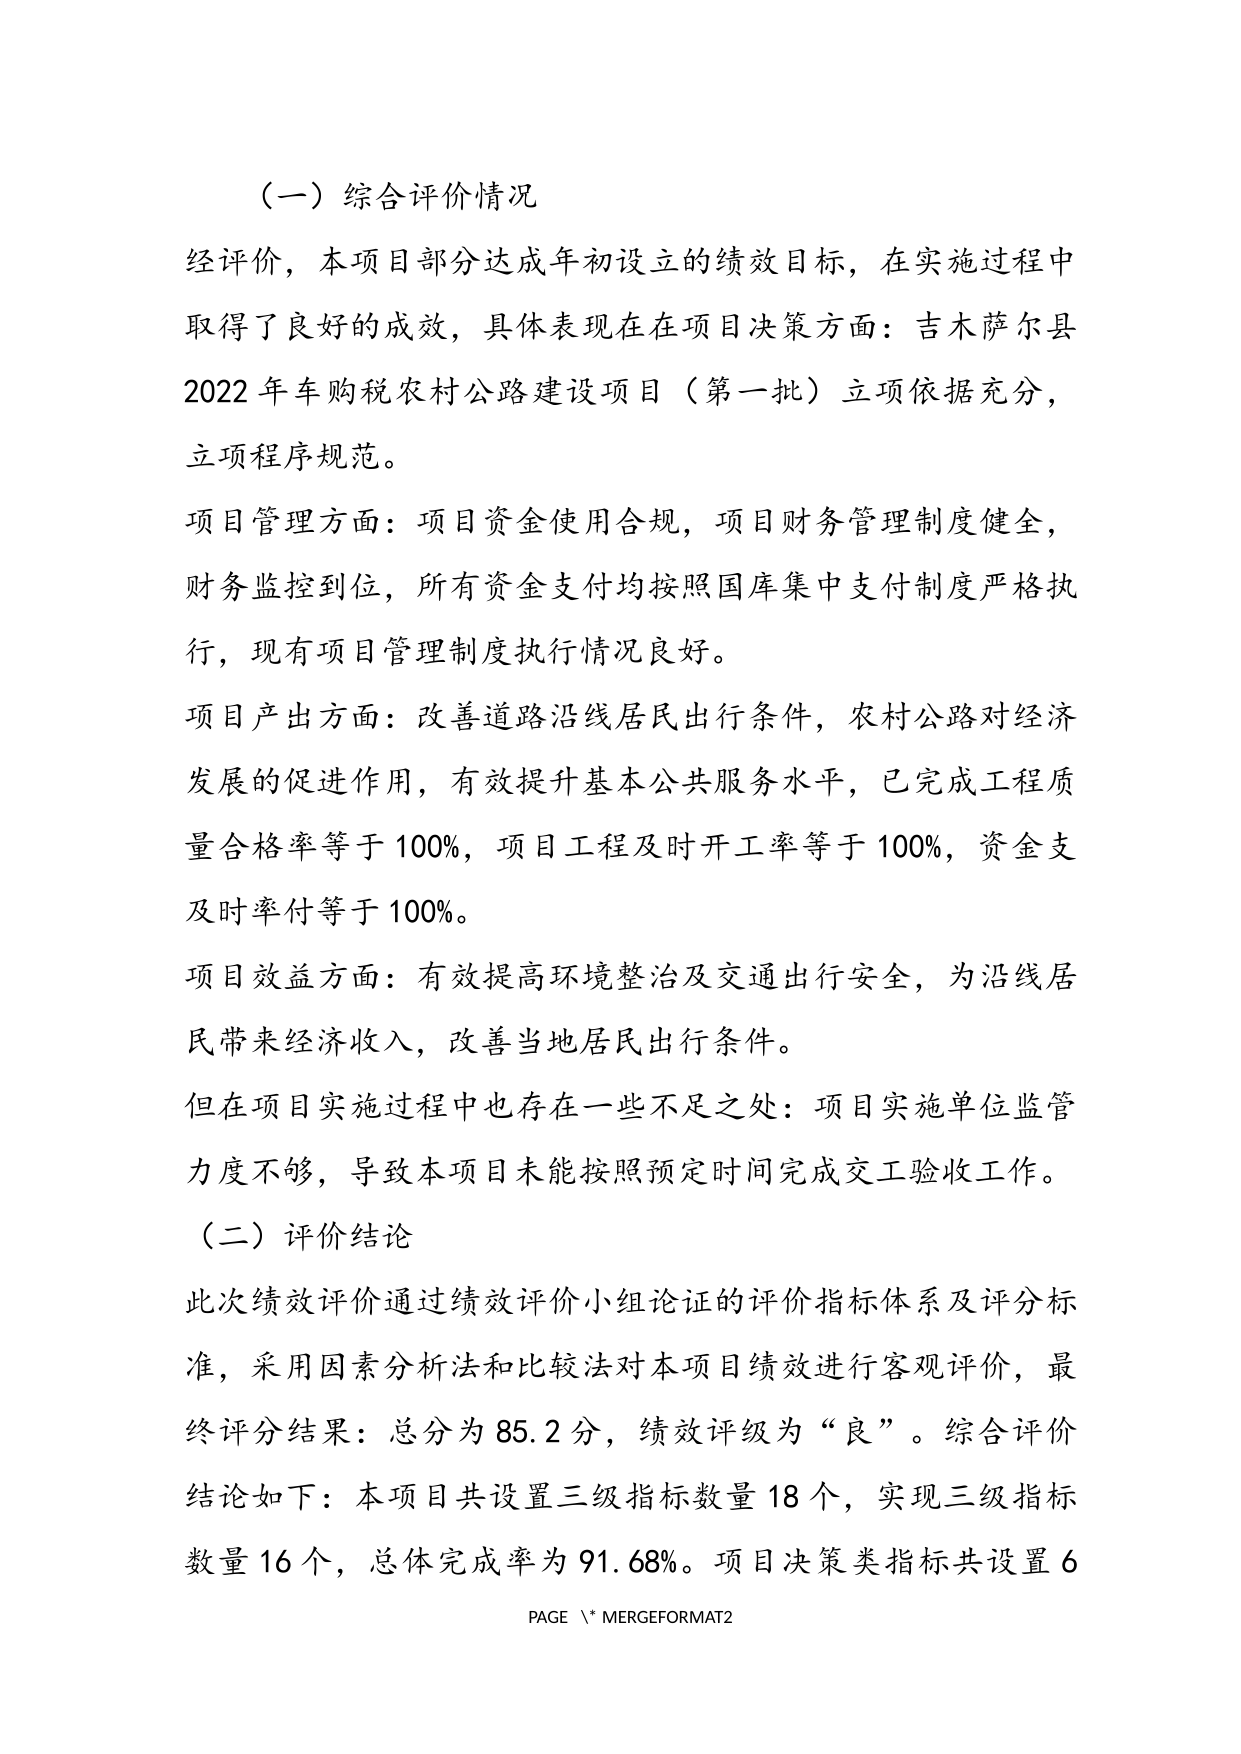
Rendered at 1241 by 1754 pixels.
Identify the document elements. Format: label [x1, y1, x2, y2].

text [183, 162, 1078, 1592]
